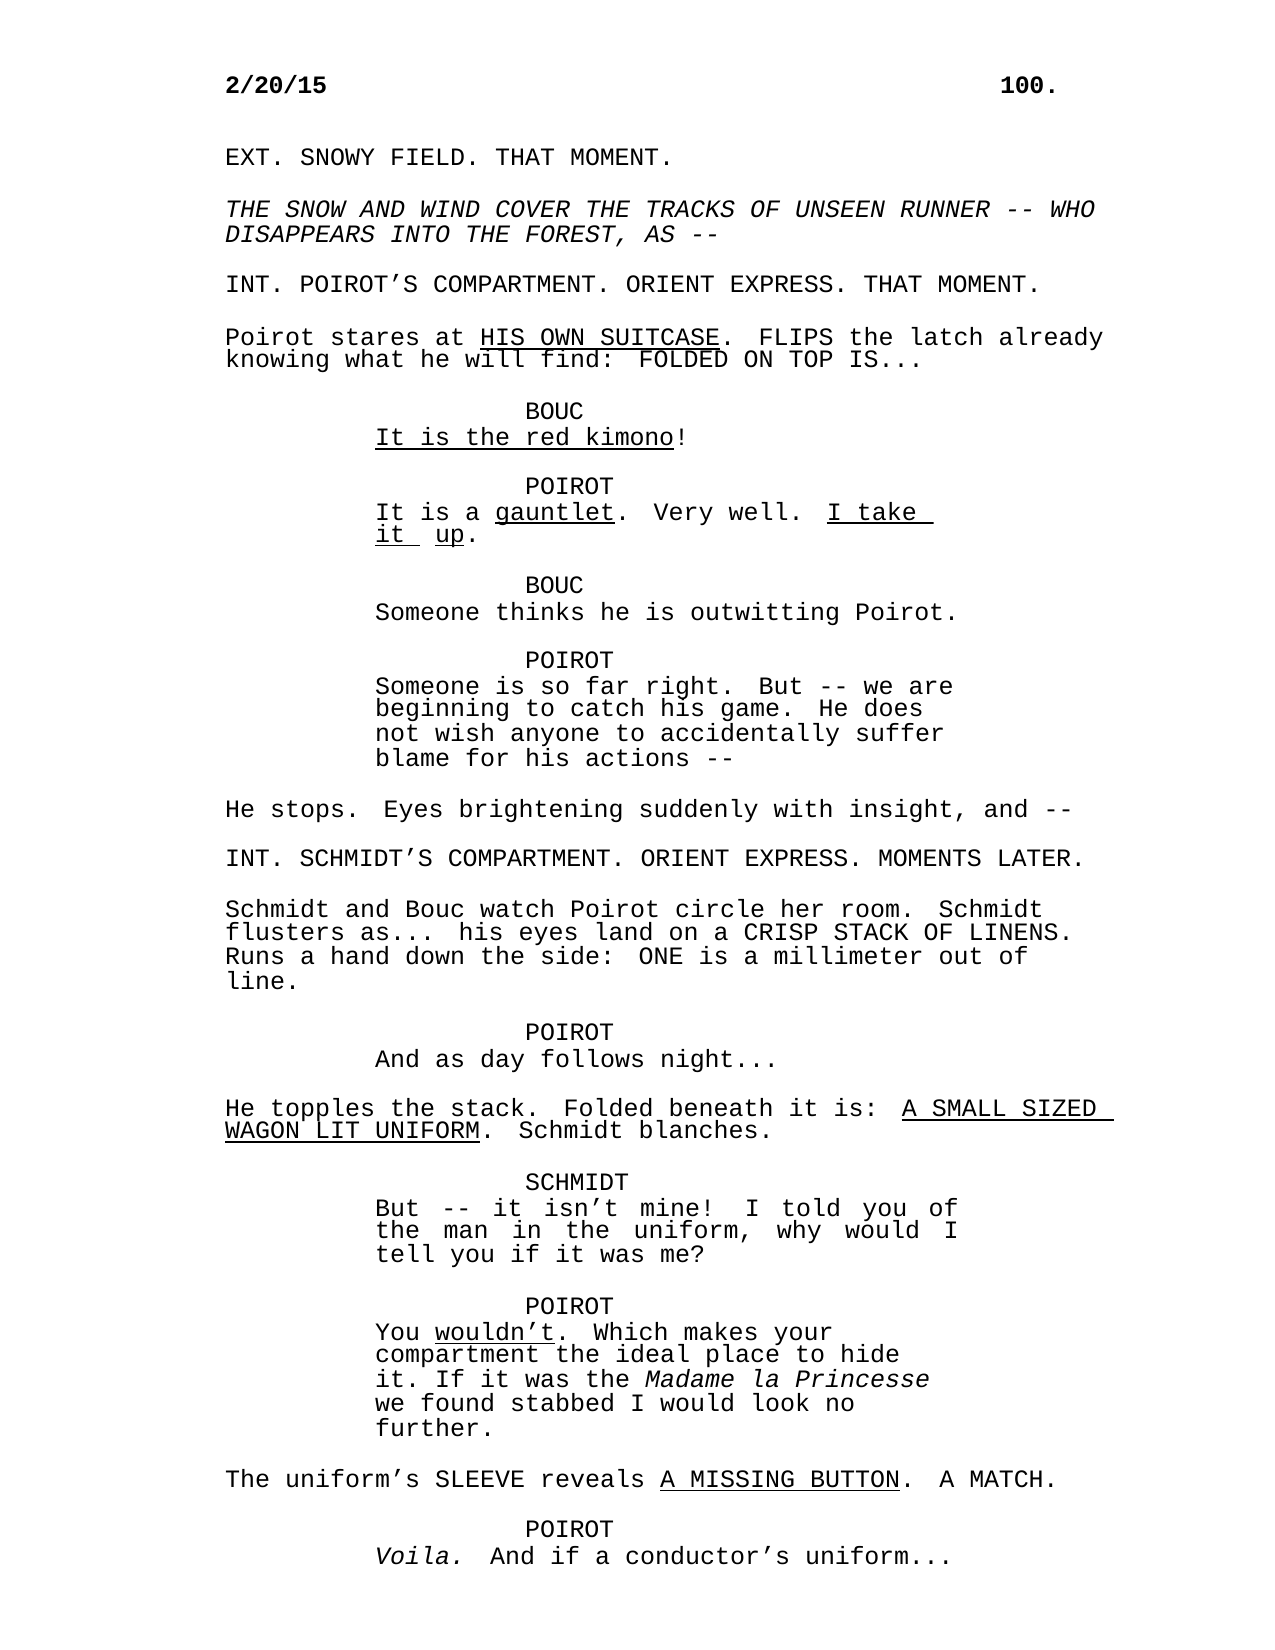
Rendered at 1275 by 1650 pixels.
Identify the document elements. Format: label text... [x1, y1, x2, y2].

subtitle POIROT [525, 647, 1156, 674]
subtitle EXT. SNOWY FIELD. THAT MOMENT. [225, 145, 1156, 173]
subtitle POIROT [525, 1517, 1156, 1543]
subtitle POIROT [525, 473, 1156, 499]
subtitle BOUC [525, 398, 1156, 424]
text He topples the stack. Folded beneath it is: A SMALL SIZED WAGON LIT UNIFORM. Schmidt blanches. [225, 1097, 1124, 1146]
text It is the red kimono! [375, 424, 1156, 451]
text Schmidt and Bouc watch Poirot circle her room. Schmidt flusters as... his eyes land on a CRISP STACK OF LINENS. Runs a hand down the side: ONE is a millimeter out of line. [225, 898, 1115, 997]
text But -- it isn’t mine! I told you of the man in the uniform, why would I tell you if it was me? [375, 1196, 958, 1270]
subtitle POIROT [525, 1293, 1156, 1320]
text He stops. Eyes brightening suddenly with insight, and -- INT. SCHMIDT’S COMPARTMENT. ORIENT EXPRESS. MOMENTS LATER. [225, 796, 1115, 874]
text Someone is so far right. But -- we are beginning to catch his game. He does not wish anyone to accidentally suffer blame for his actions -- [375, 675, 973, 773]
text You wouldn’t. Which makes your compartment the ideal place to hide it. If it was the Madame la Princesse we found stabbed I would look no further. [375, 1321, 958, 1444]
subtitle BOUC [525, 572, 1156, 599]
text THE SNOW AND WIND COVER THE TRACKS OF UNSEEN RUNNER -- WHO DISAPPEARS INTO THE FOREST, AS -- [225, 196, 1156, 249]
text Someone thinks he is outwitting Poirot. [375, 599, 1156, 626]
text And as day follows night... [375, 1046, 1156, 1073]
text The uniform’s SLEEVE reveals A MISSING BUTTON. A MATCH. [225, 1467, 1156, 1495]
subtitle INT. POIROT’S COMPARTMENT. ORIENT EXPRESS. THAT MOMENT. [225, 271, 1156, 300]
text Poirot stares at HIS OWN SUITCASE. FLIPS the latch already knowing what he will find: FOLDED ON TOP IS... [225, 326, 1124, 375]
subtitle POIROT [525, 1019, 1156, 1046]
text It is a gauntlet. Very well. I take it up. [375, 500, 958, 550]
subtitle SCHMIDT [525, 1169, 1156, 1196]
text Voila. And if a conductor’s uniform... [375, 1543, 1156, 1570]
